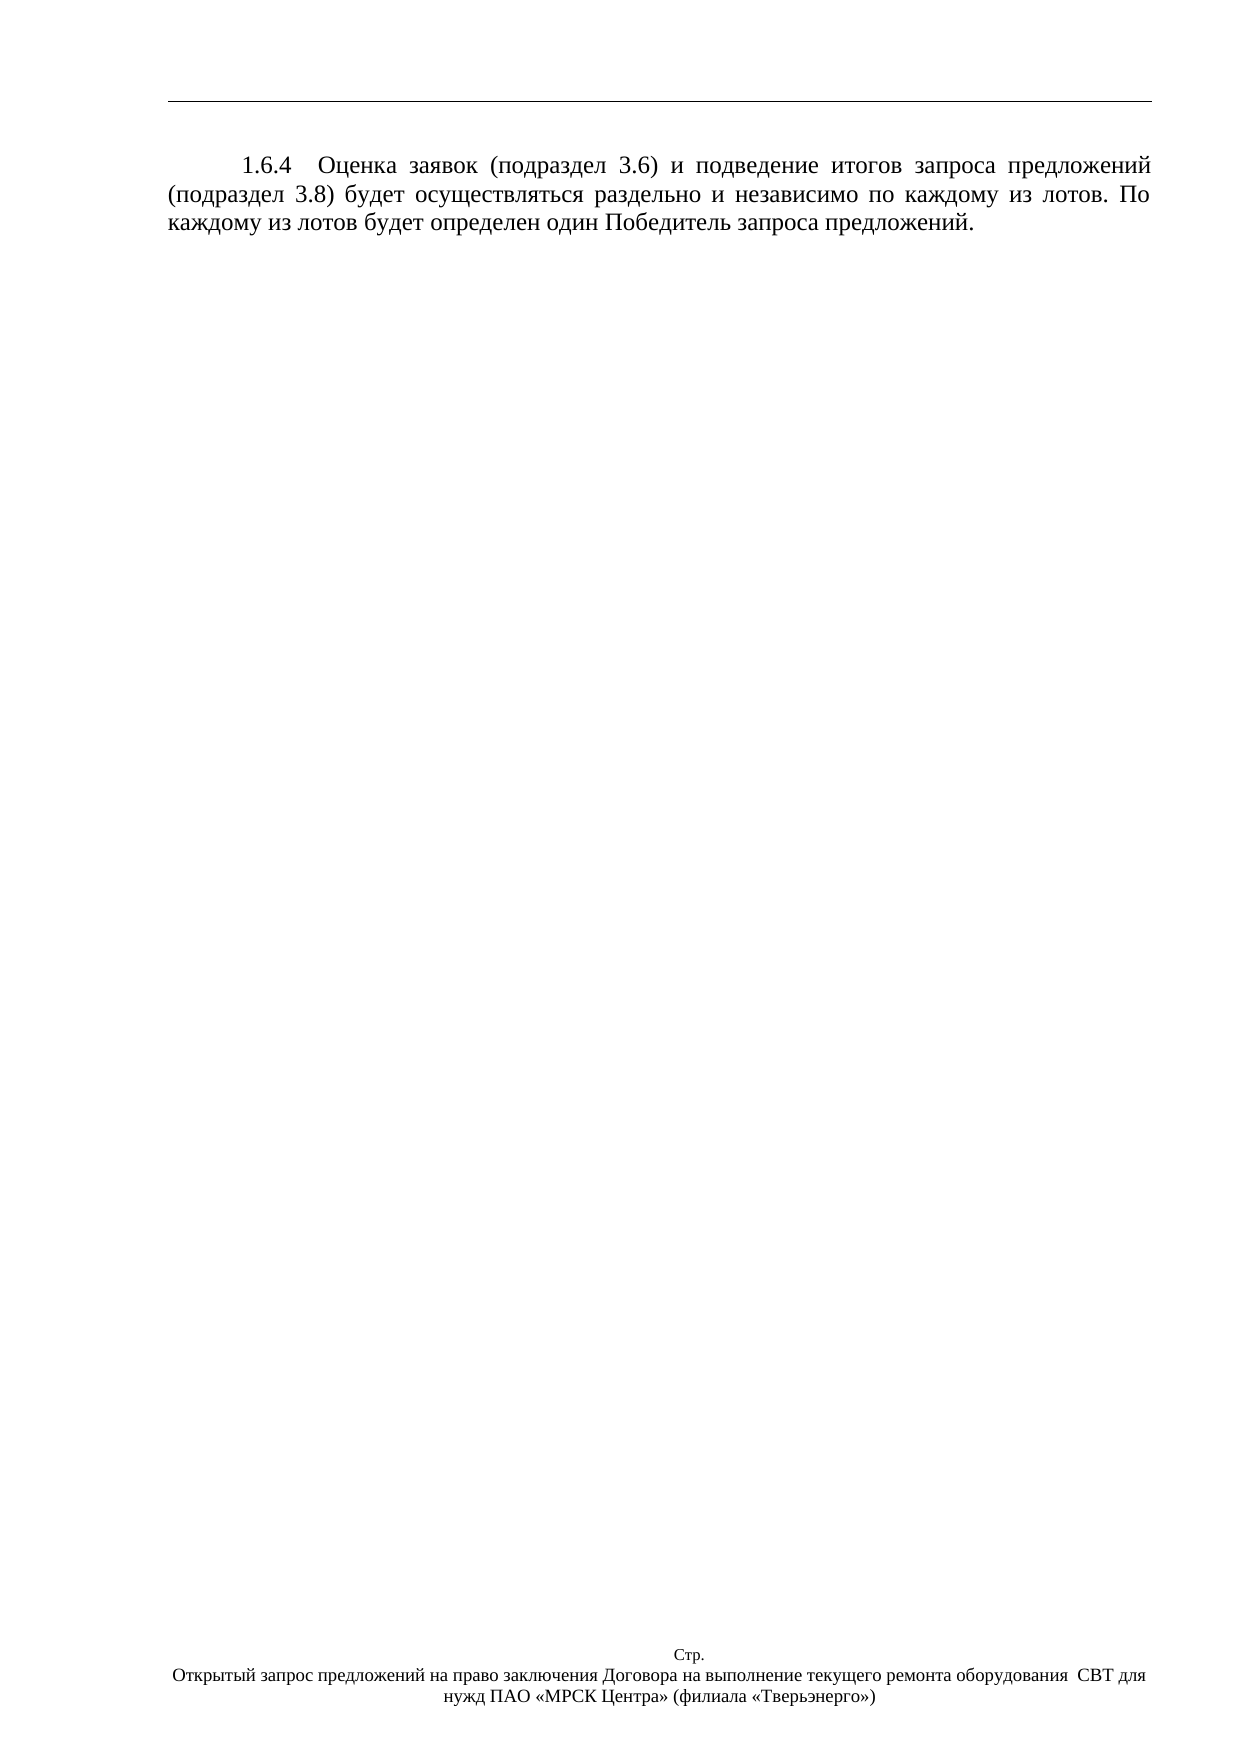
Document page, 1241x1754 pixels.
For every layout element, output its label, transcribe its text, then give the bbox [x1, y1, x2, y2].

subtitle Оценка заявок (подраздел 3.6) и подведение итогов запроса предложений (подраздел 3.8) будет осуществляться раздельно и независимо по каждому из лотов. По каждому из лотов будет определен один Победитель запроса предложений. [168, 150, 1152, 236]
